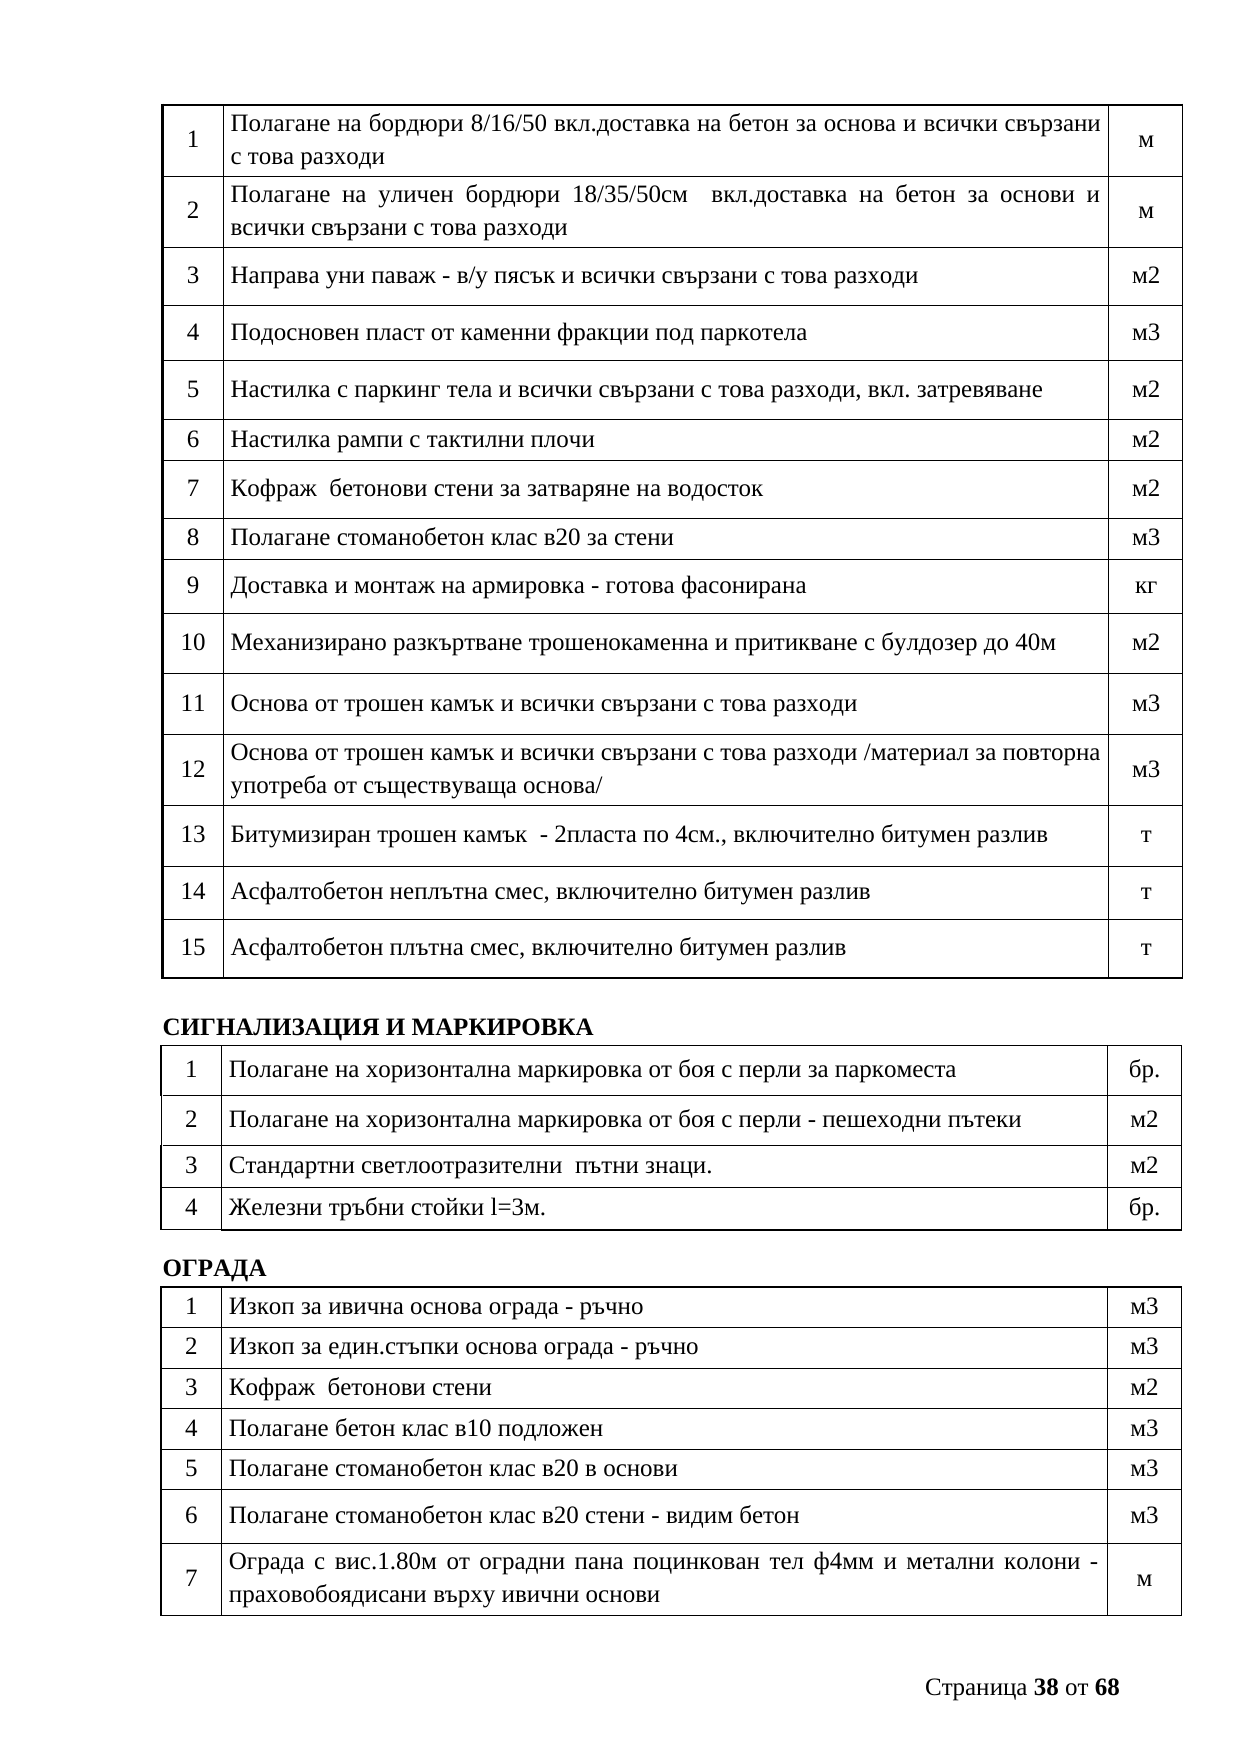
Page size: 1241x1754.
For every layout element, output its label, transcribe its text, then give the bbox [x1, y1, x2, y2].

table_cell Основа от трошен камък и всички свързани с това разходи [224, 674, 1108, 734]
table_cell Настилка рампи с тактилни плочи [224, 420, 1108, 460]
table_cell м2 [1108, 1146, 1181, 1187]
table_cell м3 [1108, 1409, 1181, 1449]
table_cell Битумизиран трошен камък - 2пласта по 4см., включително битумен разлив [224, 806, 1108, 866]
table_cell 4 [162, 1188, 221, 1229]
table_cell м2 [1109, 614, 1182, 673]
table_cell м2 [1109, 361, 1182, 419]
table_cell Асфалтобетон плътна смес, включително битумен разлив [224, 920, 1108, 977]
table_cell Полагане на уличен бордюри 18/35/50см вкл.доставка на бетон за основи и всички свързани с това разходи [224, 177, 1108, 247]
table_cell м3 [1108, 1450, 1181, 1489]
table_header бр. [1108, 1046, 1181, 1095]
table_cell м [1109, 177, 1182, 247]
table_cell Полагане бетон клас в10 подложен [222, 1409, 1107, 1449]
table_cell 5 [162, 1450, 221, 1489]
table_cell м2 [1108, 1096, 1181, 1145]
table_cell 3 [162, 1146, 221, 1187]
table_cell Кофраж бетонови стени [222, 1369, 1107, 1408]
table_cell Полагане на хоризонтална маркировка от боя с перли - пешеходни пътеки [222, 1096, 1107, 1145]
table_header 1 [162, 1288, 221, 1327]
table_cell Асфалтобетон неплътна смес, включително битумен разлив [224, 867, 1108, 919]
table_cell 2 [164, 177, 223, 247]
table_header м3 [1108, 1288, 1181, 1327]
table_cell 3 [164, 248, 223, 305]
table_cell Кофраж бетонови стени за затваряне на водосток [224, 461, 1108, 518]
table_cell Механизирано разкъртване трошенокаменна и притикване с булдозер до 40м [224, 614, 1108, 673]
table_cell Полагане стоманобетон клас в20 в основи [222, 1450, 1107, 1489]
text ОГРАДА [162, 1253, 1181, 1282]
table_cell кг [1109, 560, 1182, 613]
table_cell м3 [1108, 1490, 1181, 1543]
table_header 1 [162, 1046, 221, 1095]
table_cell 6 [164, 420, 223, 460]
table_cell 4 [162, 1409, 221, 1449]
table_cell 12 [164, 735, 223, 805]
table_cell 3 [162, 1369, 221, 1408]
table_cell Подосновен пласт от каменни фракции под паркотела [224, 306, 1108, 360]
table_header Полагане на хоризонтална маркировка от боя с перли за паркоместа [222, 1046, 1107, 1095]
table_header Изкоп за ивична основа ограда - ръчно [222, 1288, 1107, 1327]
table_header 1 [164, 106, 223, 176]
table_cell 7 [162, 1544, 221, 1614]
table_cell Направа уни паваж - в/у пясък и всички свързани с това разходи [224, 248, 1108, 305]
table_cell 7 [164, 461, 223, 518]
table_cell Железни тръбни стойки l=3м. [222, 1188, 1107, 1229]
table_cell Основа от трошен камък и всички свързани с това разходи /материал за повторна употреба от съществуваща основа/ [224, 735, 1108, 805]
table_cell 2 [162, 1328, 221, 1367]
table_cell Стандартни светлоотразителни пътни знаци. [222, 1146, 1107, 1187]
table_cell м2 [1108, 1369, 1181, 1408]
table_cell 9 [164, 560, 223, 613]
table_cell 13 [164, 806, 223, 866]
table_cell Настилка с паркинг тела и всички свързани с това разходи, вкл. затревяване [224, 361, 1108, 419]
table_cell 15 [164, 920, 223, 977]
table_cell 8 [164, 519, 223, 558]
table_cell Полагане стоманобетон клас в20 за стени [224, 519, 1108, 558]
table_cell Ограда с вис.1.80м от оградни пана поцинкован тел ф4мм и метални колони - праховобоядисани върху ивични основи [222, 1544, 1107, 1614]
table_cell 4 [164, 306, 223, 360]
table_cell м2 [1109, 248, 1182, 305]
table_cell 6 [162, 1490, 221, 1543]
table_cell 10 [164, 614, 223, 673]
table_cell 11 [164, 674, 223, 734]
table_cell Изкоп за един.стъпки основа ограда - ръчно [222, 1328, 1107, 1367]
table_cell 14 [164, 867, 223, 919]
text СИГНАЛИЗАЦИЯ И МАРКИРОВКА [162, 979, 1181, 1041]
table_cell Полагане стоманобетон клас в20 стени - видим бетон [222, 1490, 1107, 1543]
table_cell м2 [1109, 461, 1182, 518]
table_cell т [1109, 806, 1182, 866]
table_cell м3 [1109, 519, 1182, 558]
table_cell т [1109, 867, 1182, 919]
table_cell 5 [164, 361, 223, 419]
table_cell т [1109, 920, 1182, 977]
table_cell бр. [1108, 1188, 1181, 1229]
table_cell 2 [162, 1096, 221, 1145]
table_cell м2 [1109, 420, 1182, 460]
table_cell м3 [1108, 1328, 1181, 1367]
table_cell м3 [1109, 735, 1182, 805]
table_cell м3 [1109, 674, 1182, 734]
table_cell м3 [1109, 306, 1182, 360]
table_header м [1109, 106, 1182, 176]
table_header Полагане на бордюри 8/16/50 вкл.доставка на бетон за основа и всички свързани с това разходи [224, 106, 1108, 176]
table_cell Доставка и монтаж на армировка - готова фасонирана [224, 560, 1108, 613]
table_cell м [1108, 1544, 1181, 1614]
